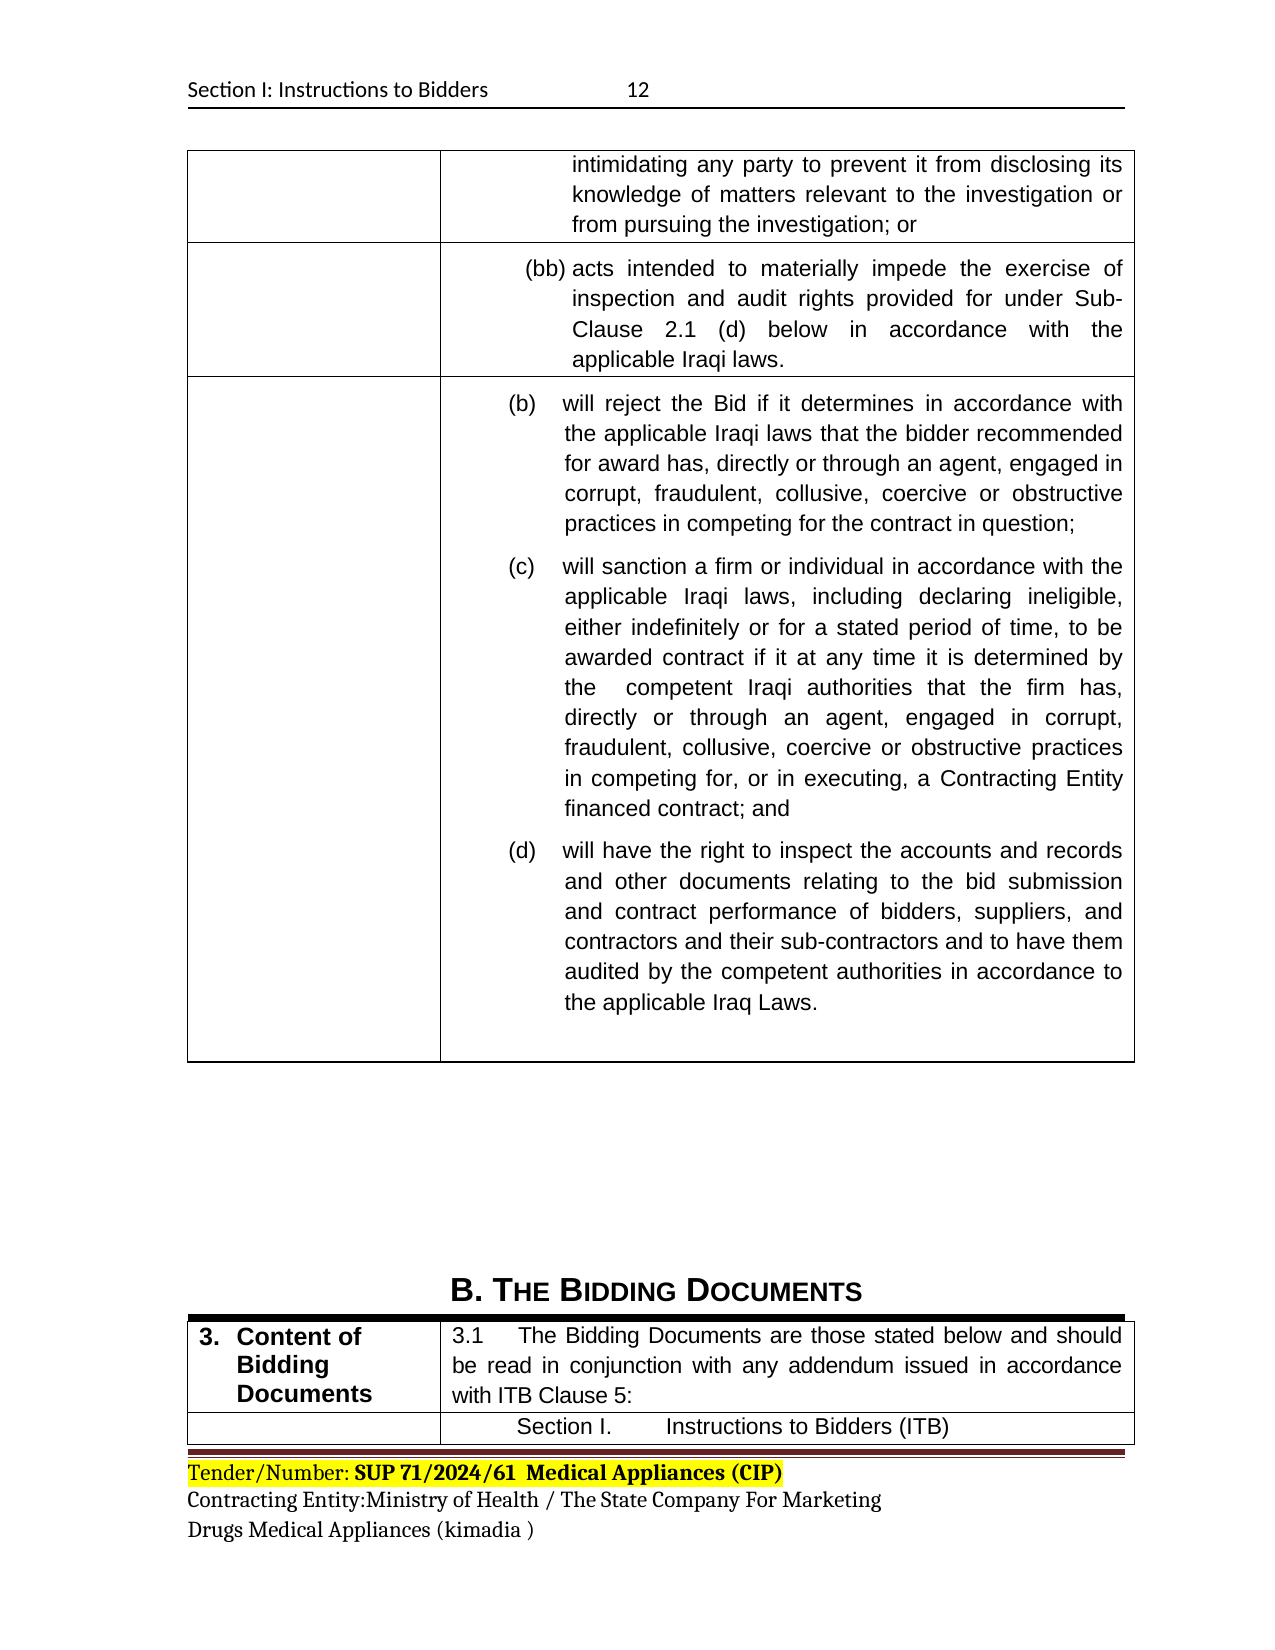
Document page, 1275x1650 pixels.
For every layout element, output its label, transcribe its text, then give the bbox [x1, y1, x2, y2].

table_cell (bb) acts intended to materially impede the exercise of inspection and audit rights provided for under Sub-Clause 2.1 (d) below in accordance with the applicable Iraqi laws. [441, 243, 1134, 376]
table_cell [188, 243, 440, 376]
table_cell [188, 377, 440, 1061]
table_cell (b) will reject the Bid if it determines in accordance with the applicable Iraqi laws that the bidder recommended for award has, directly or through an agent, engaged in corrupt, fraudulent, collusive, coercive or obstructive practices in competing for the contract in question; (c) will sanction a firm or individual in accordance with the applicable Iraqi laws, including declaring ineligible, either indefinitely or for a stated period of time, to be awarded contract if it at any time it is determined by the competent Iraqi authorities that the firm has, directly or through an agent, engaged in corrupt, fraudulent, collusive, coercive or obstructive practices in competing for, or in executing, a Contracting Entity financed contract; and (d) will have the right to inspect the accounts and records and other documents relating to the bid submission and contract performance of bidders, suppliers, and contractors and their sub-contractors and to have them audited by the competent authorities in accordance to the applicable Iraq Laws. [441, 377, 1134, 1061]
table_cell [188, 151, 440, 242]
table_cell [441, 151, 1134, 242]
table_cell [188, 1413, 440, 1443]
table_header 3.1 The Bidding Documents are those stated below and should be read in conjunction with any addendum issued in accordance with ITB Clause 5: [441, 1322, 1134, 1412]
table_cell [441, 1413, 1134, 1443]
table_header 3. Content of Bidding Documents [188, 1322, 440, 1412]
text B. The Bidding Documents [187, 1270, 1125, 1320]
